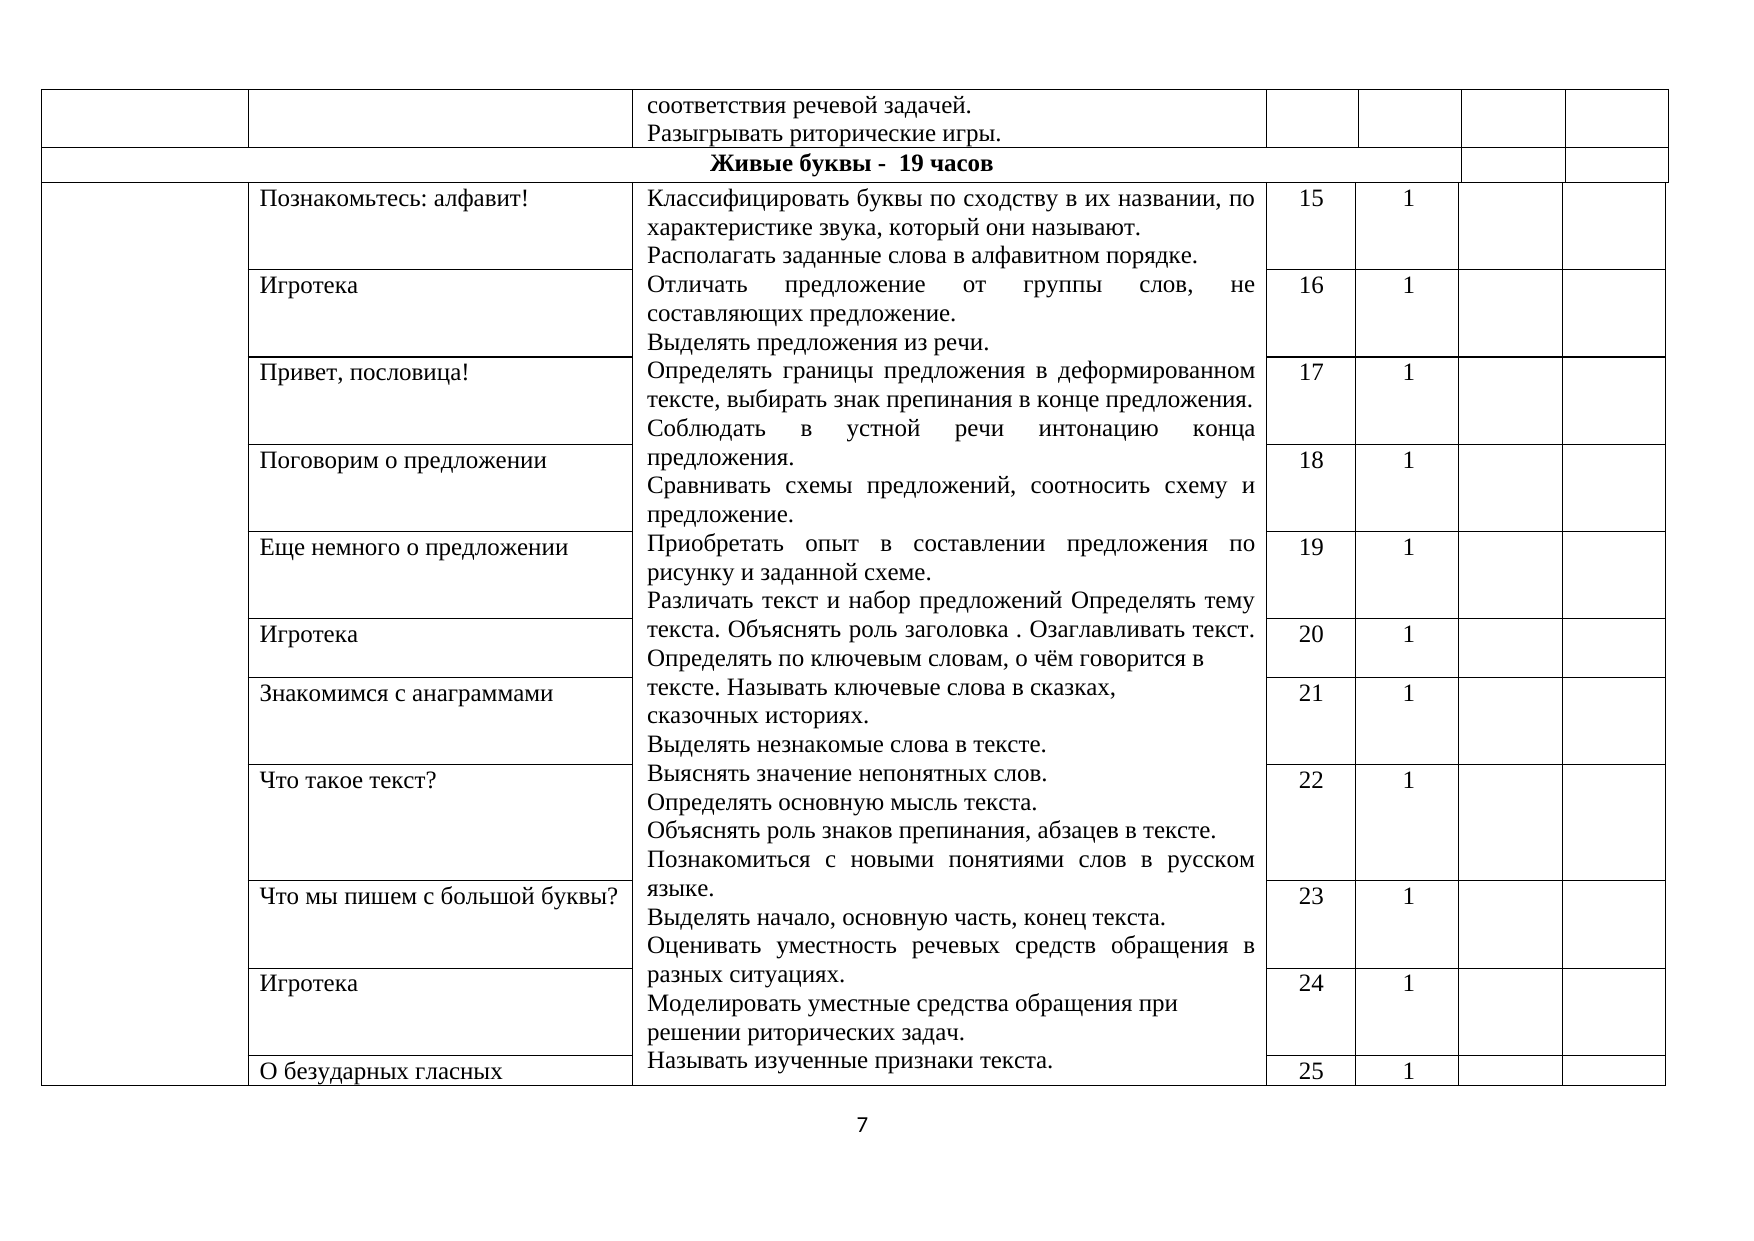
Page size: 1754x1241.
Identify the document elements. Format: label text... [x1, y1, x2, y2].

table_cell 22 [1267, 765, 1355, 880]
table_cell Знакомимся с анаграммами [249, 678, 632, 764]
table_cell Еще немного о предложении [249, 532, 632, 618]
table_cell Игротека [249, 969, 632, 1055]
table_cell [1563, 270, 1665, 356]
table_cell Познакомьтесь: алфавит! [249, 183, 632, 269]
table_cell 1 [1356, 678, 1458, 764]
table_cell [1566, 148, 1668, 182]
table_cell 16 [1267, 270, 1355, 356]
table_cell 1 [1356, 969, 1458, 1055]
table_cell 20 [1267, 619, 1355, 677]
table_cell [1563, 183, 1665, 269]
table_cell 1 [1356, 765, 1458, 880]
table_cell 1 [1356, 532, 1458, 618]
table_cell [1459, 678, 1562, 764]
table_cell [1563, 969, 1665, 1055]
table_cell [1563, 1056, 1665, 1084]
table_cell 21 [1267, 678, 1355, 764]
table_cell 1 [1356, 619, 1458, 677]
table_cell [1459, 1056, 1562, 1084]
table_cell 1 [1359, 90, 1461, 147]
table_cell 1 [1356, 183, 1458, 269]
table_cell Игротека [249, 270, 632, 356]
table_cell [1563, 881, 1665, 967]
table_cell 19 [1267, 532, 1355, 618]
table_cell Что мы пишем с большой буквы? [249, 881, 632, 967]
table_cell [1563, 765, 1665, 880]
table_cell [249, 1056, 632, 1084]
table_cell 14 [1267, 90, 1358, 147]
table_cell [1566, 90, 1668, 147]
table_cell [1563, 445, 1665, 531]
table_cell [1563, 619, 1665, 677]
table_cell 15 [1267, 183, 1355, 269]
table_cell [1563, 678, 1665, 764]
table_cell 25 [1267, 1056, 1355, 1084]
table_cell [1462, 148, 1565, 182]
table_cell Классифицировать буквы по сходству в их названии, по характеристике звука, который они называют. Располагать заданные слова в алфавитном порядке. Отличать предложение от группы слов, не составляющих предложение. Выделять предложения из речи. Определять границы предложения в деформированном тексте, выбирать знак препинания в конце предложения. Соблюдать в устной речи интонацию конца предложения. Сравнивать схемы предложений, соотносить схему и предложение. Приобретать опыт в составлении предложения по рисунку и заданной схеме. Различать текст и набор предложений Определять тему текста. Объяснять роль заголовка . Озаглавливать текст. Определять по ключевым словам, о чём говорится в тексте. Называть ключевые слова в сказках, сказочных историях. Выделять незнакомые слова в тексте. Выяснять значение непонятных слов. Определять основную мысль текста. Объяснять роль знаков препинания, абзацев в тексте. Познакомиться с новыми понятиями слов в русском языке. Выделять начало, основную часть, конец текста. Оценивать уместность речевых средств обращения в разных ситуациях. Моделировать уместные средства обращения при решении риторических задач. Называть изученные признаки текста. Различать разновидности текстов, с которыми ученики познакомились в течение года. Объяснять роль речи, вежливого общения в жизни людей. Анализировать и оценивать свои и чужие успехи и неудачи в общении. Различать звуки и буквы. Наблюдать над образованием звуков речи на основе проведения лингвистического опыта. Осуществлять знаково-символические действия при моделировании звуков. Распознавать условные обозначения звуков речи. Сопоставлять звуковое и буквенное обозначения слова. Определять вид общения по его основной задаче: сообщить, запросить информацию, обменяться информацией; поддержать контакт и т.д. Оценивать свои особенности как слушателя. Анализировать высказывание с точки зрения его соответствия речевой задаче. Составлять рассказы и сказочные истории по картинкам. Разыгрывать риторические игры. [633, 183, 1266, 1084]
table_cell Игротека [249, 619, 632, 677]
table_cell [1459, 183, 1562, 269]
table_cell 23 [1267, 881, 1355, 967]
table_cell 17 [1267, 358, 1355, 444]
table_cell Живые буквы - 19 часов [42, 148, 1461, 182]
table_cell 1 [1356, 881, 1458, 967]
table_cell Привет, пословица! [249, 358, 632, 444]
table_cell [1459, 270, 1562, 356]
table_cell 1 [1356, 270, 1458, 356]
table_cell 1 [1356, 445, 1458, 531]
table_cell [1563, 358, 1665, 444]
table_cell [249, 90, 632, 147]
table_cell [1459, 532, 1562, 618]
table_cell [42, 183, 248, 1084]
table_cell 1 [1356, 358, 1458, 444]
table_cell [1459, 969, 1562, 1055]
table_cell [1459, 881, 1562, 967]
table_cell 1 [1356, 1056, 1458, 1084]
table_cell 24 [1267, 969, 1355, 1055]
table_cell [1462, 90, 1565, 147]
table_cell [1563, 532, 1665, 618]
table_cell [1459, 445, 1562, 531]
table_cell [1459, 358, 1562, 444]
table_cell Что такое текст? [249, 765, 632, 880]
table_cell Поговорим о предложении [249, 445, 632, 531]
table_cell 18 [1267, 445, 1355, 531]
table_cell [1459, 765, 1562, 880]
table_cell [1459, 619, 1562, 677]
